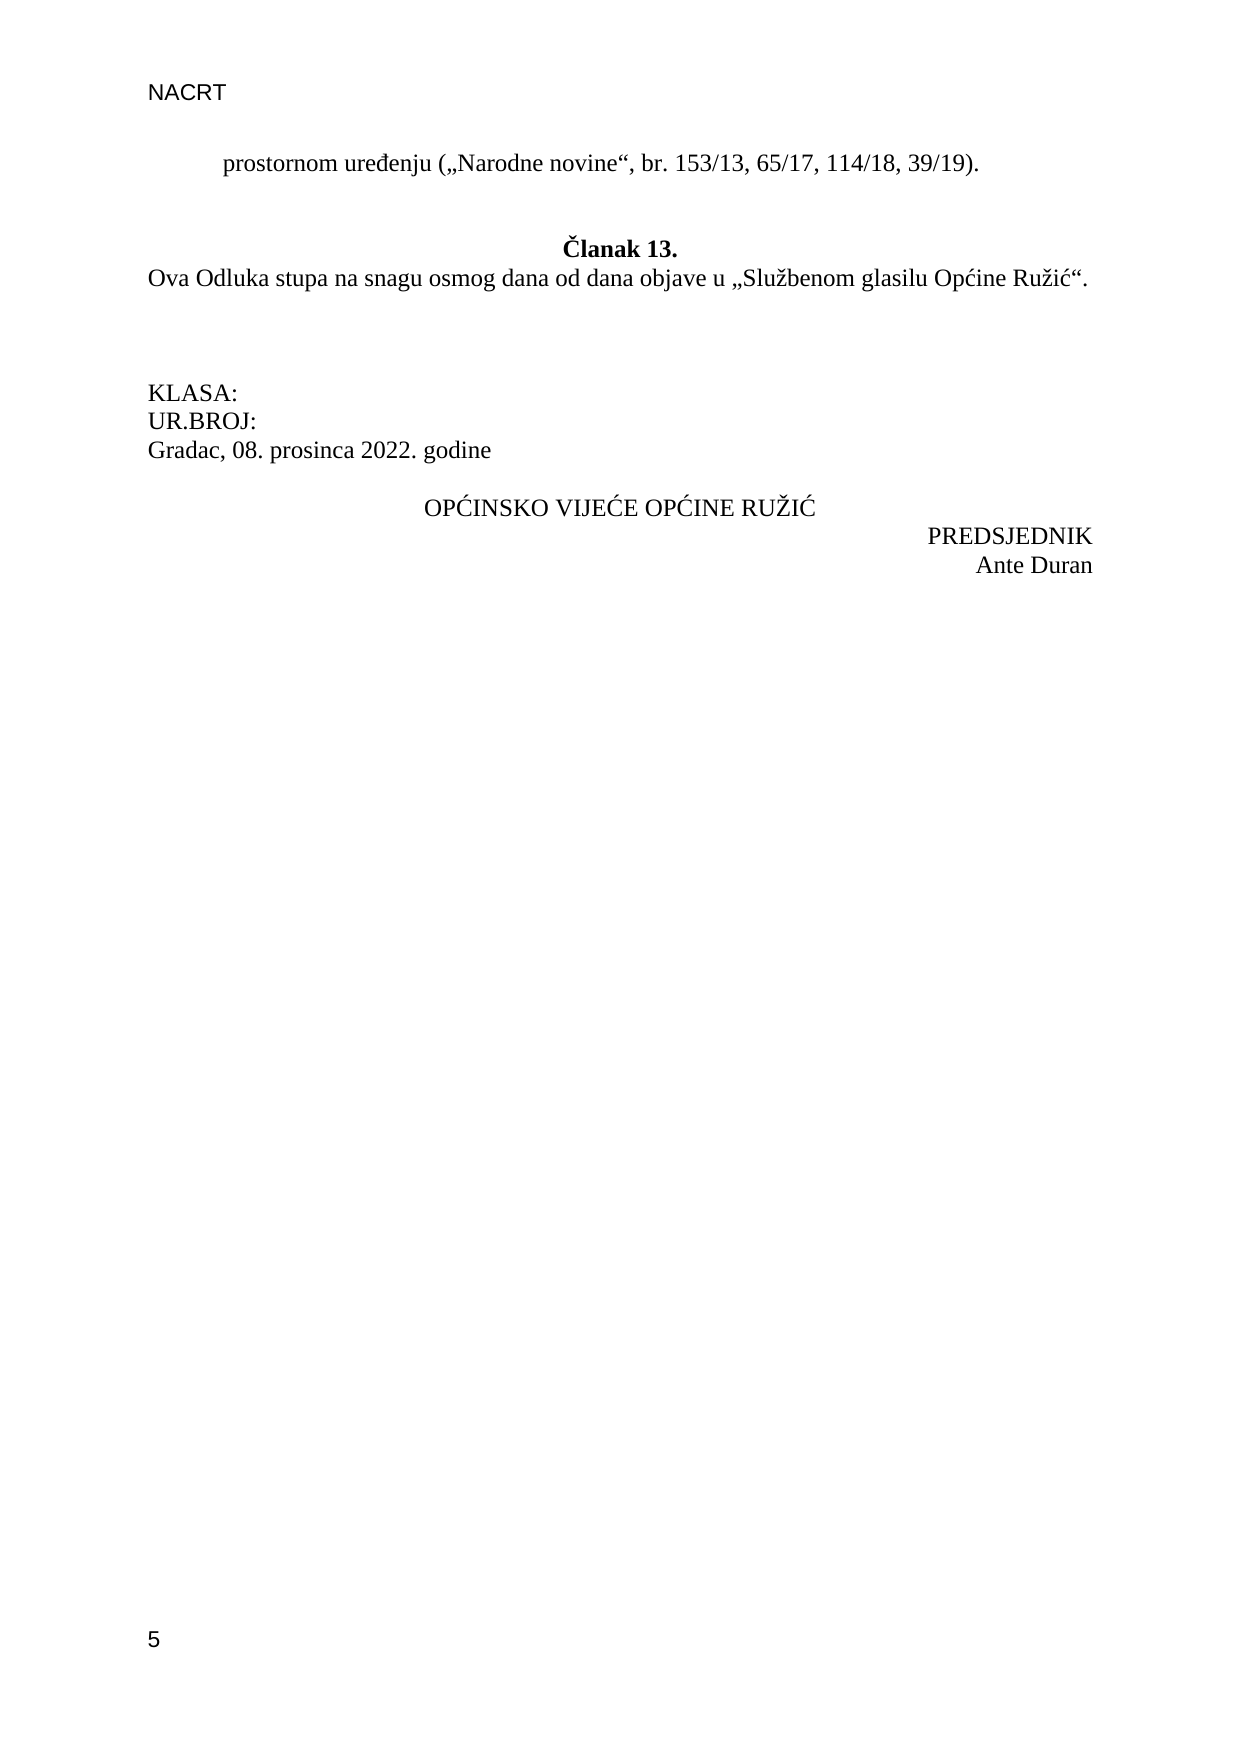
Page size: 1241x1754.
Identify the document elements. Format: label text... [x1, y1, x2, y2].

text Gradac, 08. prosinca 2022. godine [148, 435, 1093, 464]
text Ante Duran [148, 550, 1093, 579]
text Članak 13. [148, 234, 1093, 263]
text Ova Odluka stupa na snagu osmog dana od dana objave u „Službenom glasilu Općine Ružić“. [148, 263, 1093, 291]
text OPĆINSKO VIJEĆE OPĆINE RUŽIĆ [148, 493, 1093, 521]
text PREDSJEDNIK [148, 521, 1093, 550]
text UR.BROJ: [148, 406, 1093, 435]
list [185, 148, 1093, 176]
text KLASA: [148, 378, 1093, 406]
